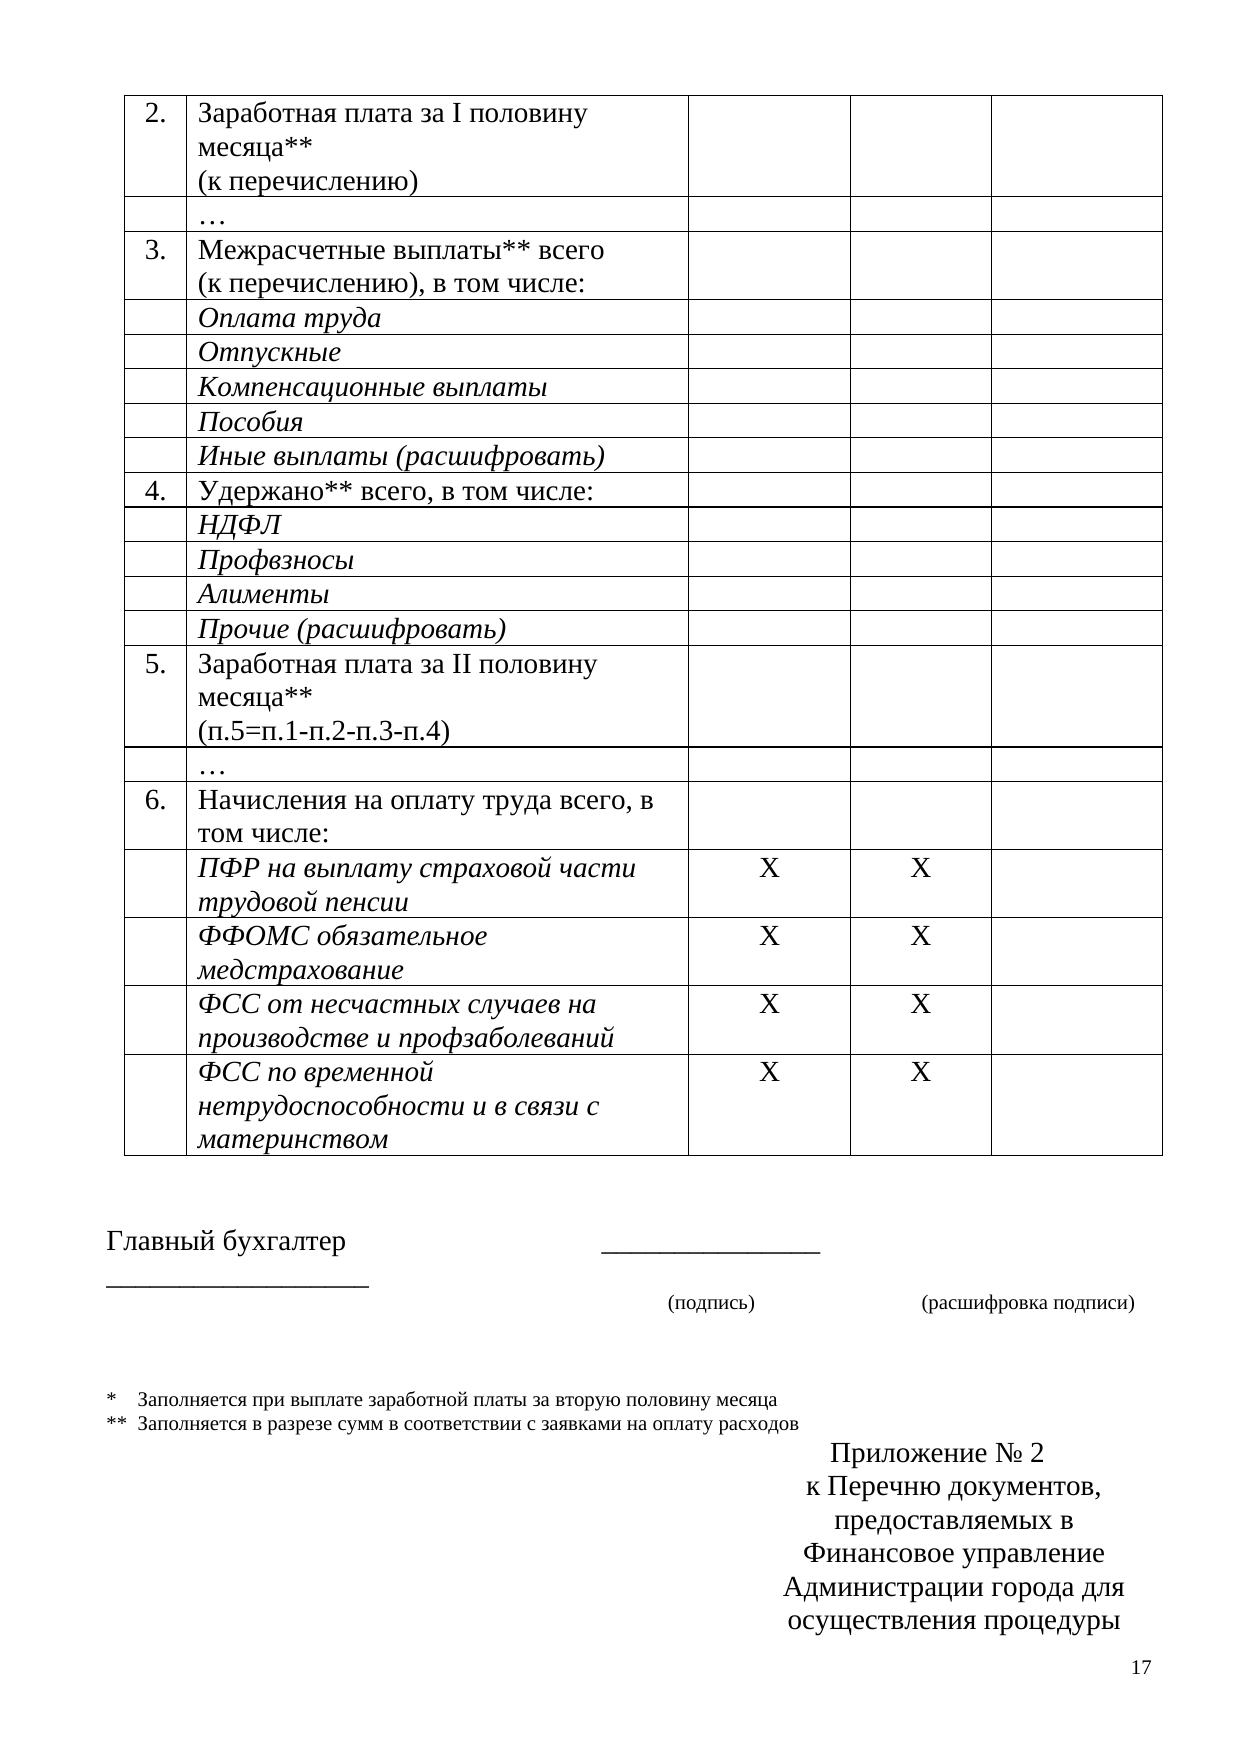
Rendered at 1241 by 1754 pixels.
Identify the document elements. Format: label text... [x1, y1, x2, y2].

table_cell [125, 335, 186, 368]
table_cell [851, 96, 991, 196]
table_cell [992, 782, 1162, 849]
table_cell [125, 542, 186, 576]
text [756, 1468, 1152, 1636]
table_cell [851, 508, 991, 541]
table_cell [851, 611, 991, 645]
text ** Заполняется в разрезе сумм в соответствии с заявками на оплату расходов [106, 1411, 1152, 1435]
table_cell [689, 197, 850, 231]
table_cell [851, 438, 991, 472]
table_cell Начисления на оплату труда всего, в том числе: [187, 782, 688, 849]
table_cell Х [689, 918, 850, 985]
text Главный бухгалтер _______________ __________________ [106, 1223, 1152, 1290]
table_cell [125, 611, 186, 645]
table_cell [992, 1055, 1162, 1155]
table_cell [992, 96, 1162, 196]
table_cell [125, 918, 186, 985]
table_cell [992, 438, 1162, 472]
table_cell [992, 986, 1162, 1053]
table_cell Оплата труда [187, 300, 688, 333]
table_cell Удержано** всего, в том числе: [187, 473, 688, 506]
table_cell НДФЛ [187, 508, 688, 541]
table_cell ФСС по временной нетрудоспособности и в связи с материнством [187, 1055, 688, 1155]
table_cell … [187, 748, 688, 781]
text (подпись) (расшифровка подписи) [106, 1290, 1152, 1314]
table_cell [125, 369, 186, 403]
table_cell Отпускные [187, 335, 688, 368]
table_cell [689, 542, 850, 576]
table_cell [689, 300, 850, 333]
table_cell [992, 918, 1162, 985]
table_cell 2. [125, 96, 186, 196]
table_cell [992, 646, 1162, 746]
table_cell [992, 542, 1162, 576]
table_cell [689, 232, 850, 299]
table_cell [125, 577, 186, 610]
table_cell Межрасчетные выплаты** всего (к перечислению), в том числе: [187, 232, 688, 299]
table_cell [851, 404, 991, 437]
table_cell [851, 748, 991, 781]
table_cell [851, 300, 991, 333]
table_cell 3. [125, 232, 186, 299]
table_cell ФФОМС обязательное медстрахование [187, 918, 688, 985]
table_cell Алименты [187, 577, 688, 610]
table_cell [851, 335, 991, 368]
table_cell [689, 748, 850, 781]
table_cell [992, 335, 1162, 368]
table_cell [125, 1055, 186, 1155]
table_cell [992, 300, 1162, 333]
table_cell [689, 96, 850, 196]
table_cell ПФР на выплату страховой части трудовой пенсии [187, 850, 688, 917]
text Приложение № 2 [136, 1435, 1152, 1468]
table_cell [125, 404, 186, 437]
table_cell [689, 646, 850, 746]
table_cell Иные выплаты (расшифровать) [187, 438, 688, 472]
table_cell [992, 748, 1162, 781]
table_cell [851, 369, 991, 403]
table_cell [125, 986, 186, 1053]
table_cell Х [851, 918, 991, 985]
table_cell [851, 232, 991, 299]
table_cell [689, 404, 850, 437]
table_cell [851, 197, 991, 231]
table_cell [689, 782, 850, 849]
table_cell [992, 850, 1162, 917]
table_cell 4. [125, 473, 186, 506]
table_cell Х [689, 986, 850, 1053]
table_cell [689, 438, 850, 472]
table_cell Заработная плата за II половину месяца** (п.5=п.1-п.2-п.3-п.4) [187, 646, 688, 746]
table_cell Профвзносы [187, 542, 688, 576]
table_cell Х [689, 850, 850, 917]
table_cell Заработная плата за I половину месяца** (к перечислению) [187, 96, 688, 196]
table_cell [689, 335, 850, 368]
table_cell [689, 508, 850, 541]
table_cell [992, 232, 1162, 299]
table_cell [125, 438, 186, 472]
table_cell [992, 404, 1162, 437]
table_cell [851, 646, 991, 746]
table_cell [125, 748, 186, 781]
table_cell [689, 577, 850, 610]
table_cell Х [851, 986, 991, 1053]
table_cell [125, 508, 186, 541]
table_cell [992, 369, 1162, 403]
table_cell 6. [125, 782, 186, 849]
table_cell [992, 197, 1162, 231]
table_cell Прочие (расшифровать) [187, 611, 688, 645]
table_cell Компенсационные выплаты [187, 369, 688, 403]
table_cell Х [851, 850, 991, 917]
table_cell … [187, 197, 688, 231]
table_cell [992, 611, 1162, 645]
table_cell [851, 542, 991, 576]
table_cell [851, 473, 991, 506]
table_cell Х [689, 1055, 850, 1155]
table_cell [125, 300, 186, 333]
table_cell [689, 473, 850, 506]
table_cell [992, 508, 1162, 541]
text * Заполняется при выплате заработной платы за вторую половину месяца [106, 1387, 1152, 1411]
table_cell [689, 369, 850, 403]
table_cell [851, 782, 991, 849]
table_cell Х [851, 1055, 991, 1155]
table_cell 5. [125, 646, 186, 746]
table_cell Пособия [187, 404, 688, 437]
table_cell ФСС от несчастных случаев на производстве и профзаболеваний [187, 986, 688, 1053]
table_cell [125, 850, 186, 917]
table_cell [689, 611, 850, 645]
table_cell [992, 473, 1162, 506]
table_cell [992, 577, 1162, 610]
table_cell [851, 577, 991, 610]
table_cell [125, 197, 186, 231]
